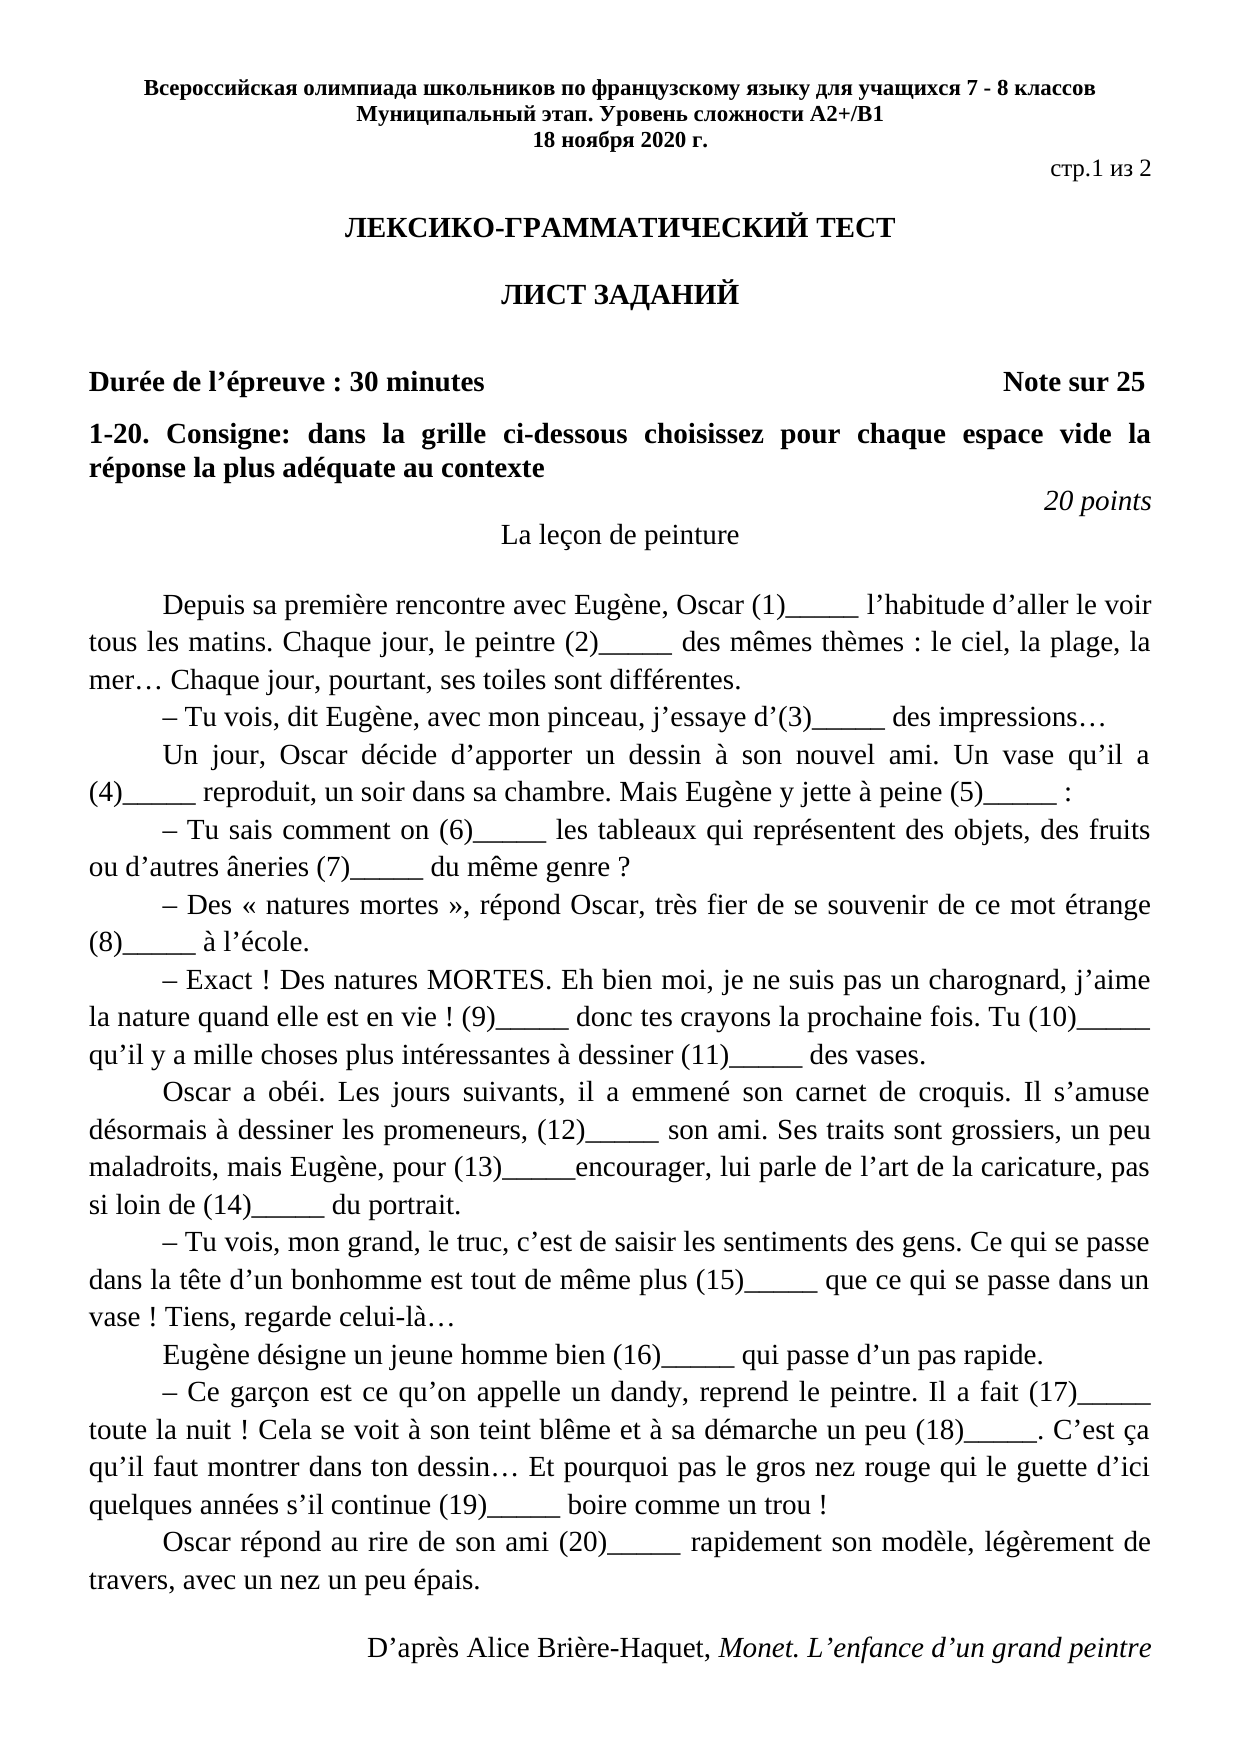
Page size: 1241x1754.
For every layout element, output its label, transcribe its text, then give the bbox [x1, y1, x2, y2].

title ЛЕКСИКО-грамматический ТЕСТ [89, 210, 1152, 244]
text Лист заданий [89, 277, 1152, 311]
text 20 points [89, 483, 1152, 517]
subtitle Durée de l’épreuve : 30 minutes Note sur 25 [89, 364, 1152, 397]
text D’après Alice Brière-Haquet, Monet. L’enfance d’un grand peintre [89, 1630, 1152, 1664]
text Eugène désigne un jeune homme bien (16)_____ qui passe d’un pas rapide. [89, 1334, 1152, 1372]
text Depuis sa première rencontre avec Eugène, Oscar (1)_____ l’habitude d’aller le voir tous les matins. Chaque jour, le peintre (2)_____ des mêmes thèmes : le ciel, la plage, la mer… Chaque jour, pourtant, ses toiles sont différentes. [89, 584, 1152, 697]
text Un jour, Oscar décide d’apporter un dessin à son nouvel ami. Un vase qu’il a (4)_____ reproduit, un soir dans sa chambre. Mais Eugène y jette à peine (5)_____ : [89, 734, 1152, 809]
text Oscar a obéi. Les jours suivants, il a emmené son carnet de croquis. Il s’amuse désormais à dessiner les promeneurs, (12)_____ son ami. Ses traits sont grossiers, un peu maladroits, mais Eugène, pour (13)_____encourager, lui parle de l’art de la caricature, pas si loin de (14)_____ du portrait. [89, 1072, 1152, 1222]
text – Tu sais comment on (6)_____ les tableaux qui représentent des objets, des fruits ou d’autres âneries (7)_____ du même genre ? [89, 809, 1152, 884]
text – Tu vois, dit Eugène, avec mon pinceau, j’essaye d’(3)_____ des impressions… [89, 697, 1152, 734]
text 1-20. Consigne: dаns la grille сi-dessous choisissez pour chaque espace vide la réponse la plus adéquate au contexte [89, 416, 1152, 483]
text – Tu vois, mon grand, le truc, c’est de saisir les sentiments des gens. Ce qui se passe dans la tête d’un bonhomme est tout de même plus (15)_____ que ce qui se passe dans un vase ! Tiens, regarde celui-là… [89, 1222, 1152, 1334]
text Oscar répond au rire de son ami (20)_____ rapidement son modèle, légèrement de travers, avec un nez un peu épais. [89, 1522, 1152, 1597]
text – Ce garçon est ce qu’on appelle un dandy, reprend le peintre. Il a fait (17)_____ toute la nuit ! Cela se voit à son teint blême et à sa démarche un peu (18)_____. C’est ça qu’il faut montrer dans ton dessin… Et pourquoi pas le gros nez rouge qui le guette d’ici quelques années s’il continue (19)_____ boire comme un trou ! [89, 1372, 1152, 1522]
text – Exact ! Des natures MORTES. Eh bien moi, je ne suis pas un charognard, j’aime la nature quand elle est en vie ! (9)_____ donc tes crayons la prochaine fois. Tu (10)_____ qu’il y a mille choses plus intéressantes à dessiner (11)_____ des vases. [89, 959, 1152, 1072]
text – Des « natures mortes », répond Oscar, très fier de se souvenir de ce mot étrange (8)_____ à l’école. [89, 884, 1152, 959]
text La leçon de peinture [89, 517, 1152, 551]
